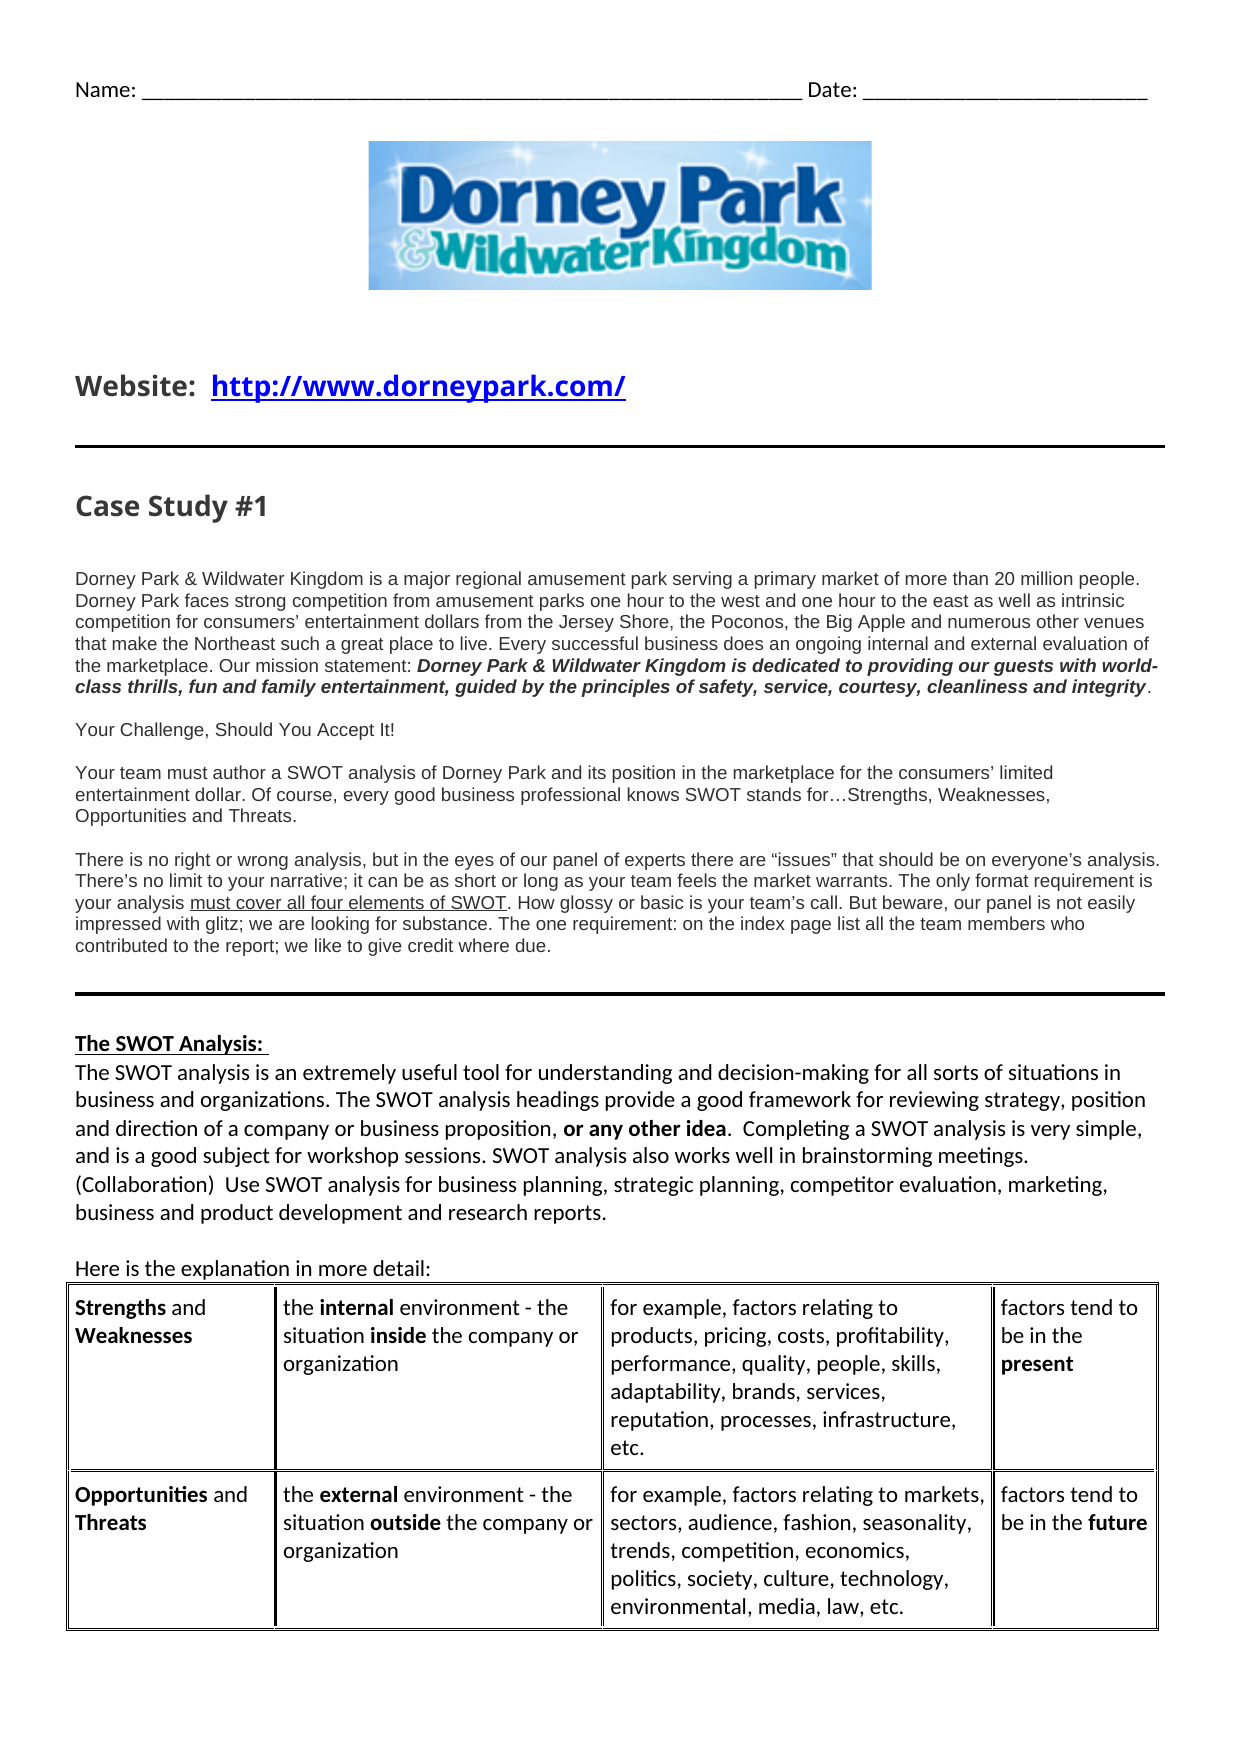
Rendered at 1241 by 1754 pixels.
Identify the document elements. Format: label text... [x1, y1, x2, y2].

table_header Strengths and Weaknesses [67, 1283, 275, 1469]
table_header for example, factors relating to products, pricing, costs, profitability, performance, quality, people, skills, adaptability, brands, services, reputation, processes, infrastructure, etc. [603, 1283, 993, 1469]
text Dorney Park & Wildwater Kingdom is a major regional amusement park serving a primary market of more than 20 million people. Dorney Park faces strong competition from amusement parks one hour to the west and one hour to the east as well as intrinsic competition for consumers’ entertainment dollars from the Jersey Shore, the Poconos, the Big Apple and numerous other venues that make the Northeast such a great place to live. Every successful business does an ongoing internal and external evaluation of the marketplace. Our mission statement: Dorney Park & Wildwater Kingdom is dedicated to providing our guests with world-class thrills, fun and family entertainment, guided by the principles of safety, service, courtesy, cleanliness and integrity. Your Challenge, Should You Accept It! Your team must author a SWOT analysis of Dorney Park and its position in the marketplace for the consumers’ limited entertainment dollar. Of course, every good business professional knows SWOT stands for…Strengths, Weaknesses, Opportunities and Threats. There is no right or wrong analysis, but in the eyes of our panel of experts there are “issues” that should be on everyone’s analysis. There’s no limit to your narrative; it can be as short or long as your team feels the market warrants. The only format requirement is your analysis must cover all four elements of SWOT. How glossy or basic is your team’s call. But beware, our panel is not easily impressed with glitz; we are looking for substance. The one requirement: on the index page list all the team members who contributed to the report; we like to give credit where due. [75, 525, 1165, 956]
table_cell Opportunities and Threats [67, 1469, 275, 1628]
text Case Study #1 [75, 487, 1165, 525]
table_header factors tend to be in the present [993, 1285, 1156, 1469]
text Website: http://www.dorneypark.com/ [75, 366, 1165, 405]
table_cell the external environment - the situation outside the company or organization [275, 1472, 602, 1628]
text Here is the explanation in more detail: [75, 1254, 1165, 1282]
table_cell factors tend to be in the future [993, 1469, 1157, 1628]
text The SWOT analysis is an extremely useful tool for understanding and decision-making for all sorts of situations in business and organizations. The SWOT analysis headings provide a good framework for reviewing strategy, position and direction of a company or business proposition, or any other idea. Completing a SWOT analysis is very simple, and is a good subject for workshop sessions. SWOT analysis also works well in brainstorming meetings. (Collaboration) Use SWOT analysis for business planning, strategic planning, competitor evaluation, marketing, business and product development and research reports. [75, 1058, 1165, 1226]
table_cell for example, factors relating to markets, sectors, audience, fashion, seasonality, trends, competition, economics, politics, society, culture, technology, environmental, media, law, etc. [603, 1469, 993, 1628]
picture [368, 141, 872, 290]
text The SWOT Analysis: [75, 1029, 1165, 1058]
table_header the internal environment - the situation inside the company or organization [275, 1285, 602, 1469]
